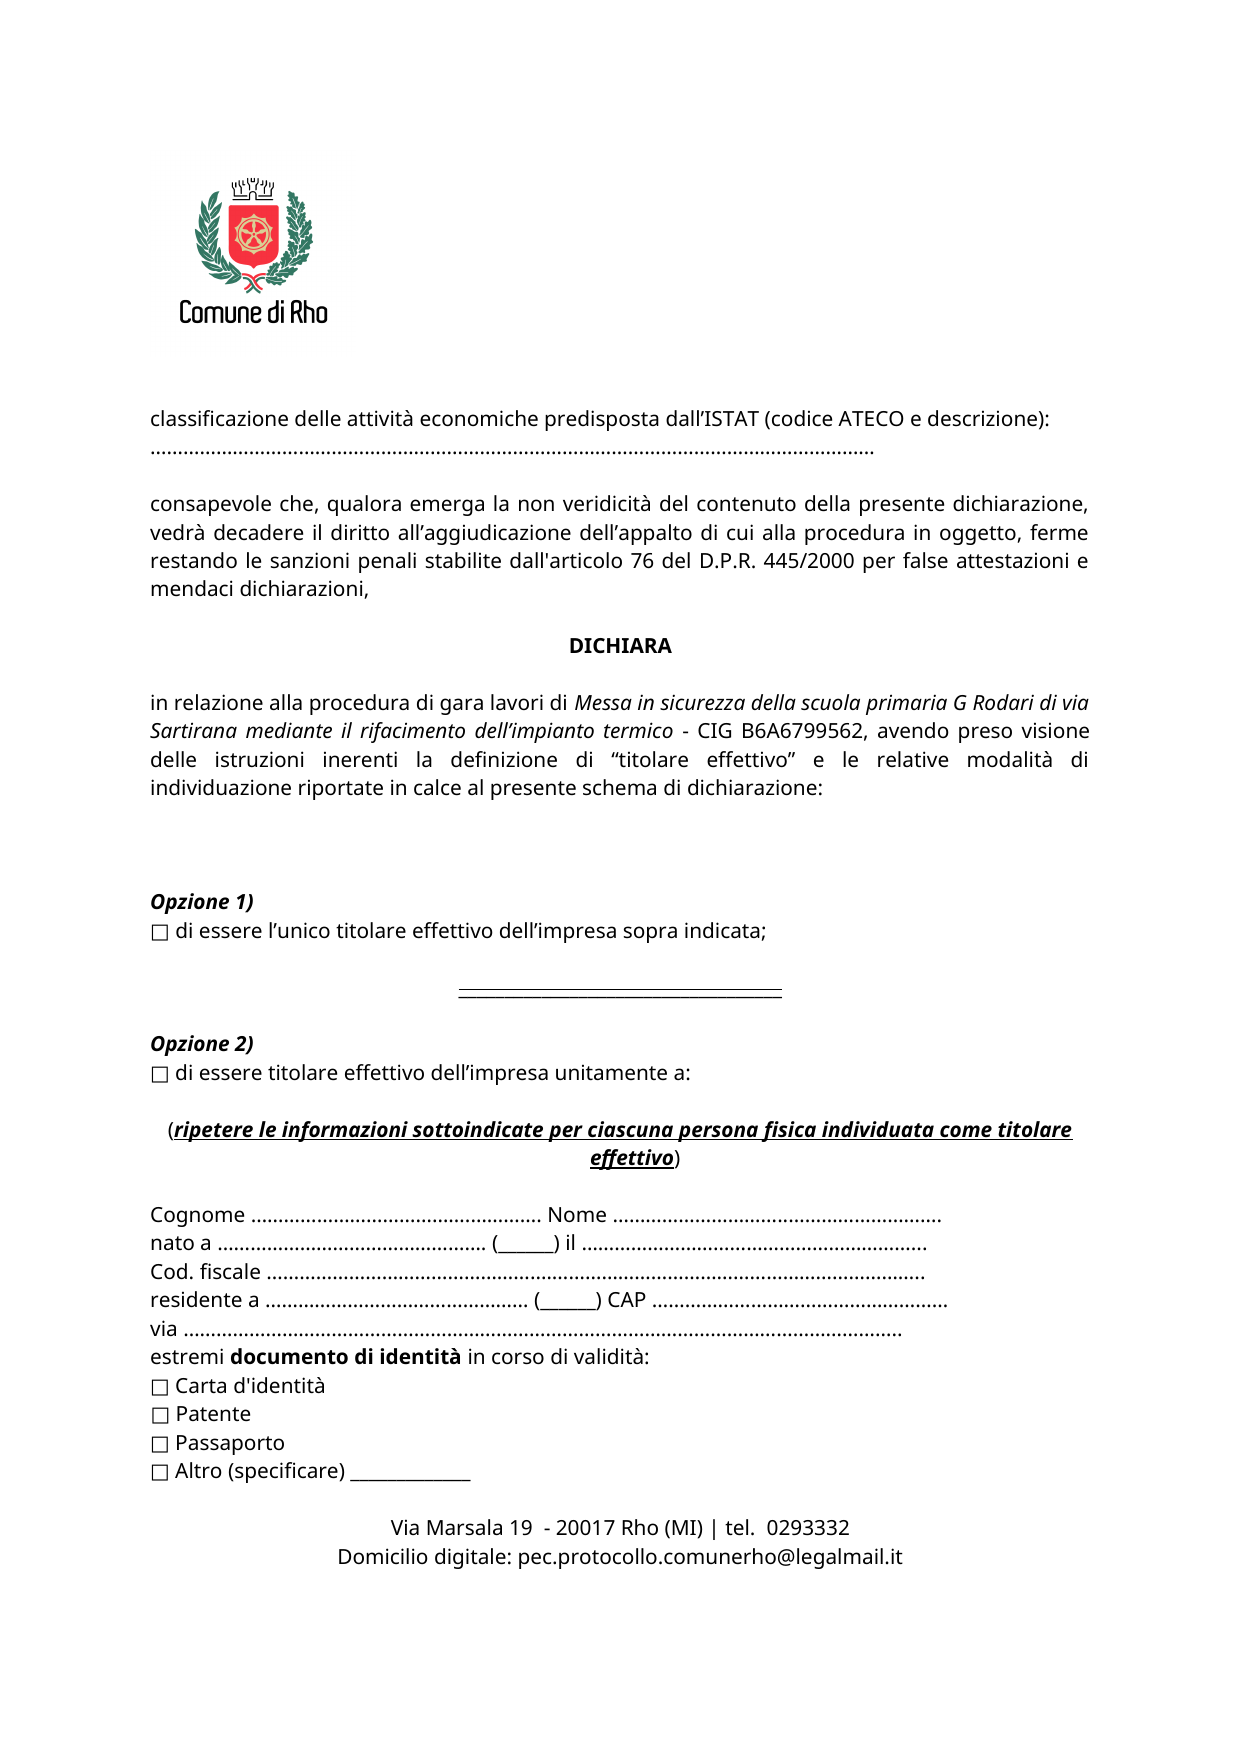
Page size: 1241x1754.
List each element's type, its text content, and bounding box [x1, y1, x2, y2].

text Cognome ………………………………….…………. Nome …………………………..………………………. [150, 1200, 1090, 1228]
text □ Altro (specificare) _____________ [150, 1456, 1090, 1484]
text □ Carta d'identità [150, 1371, 1090, 1399]
text nato a …………………………………………. (______) il ……………………………………………………... [150, 1228, 1090, 1257]
text ___________________________________ [150, 973, 1090, 1001]
text DICHIARA [150, 631, 1090, 660]
text □ Passaporto [150, 1428, 1090, 1456]
text in relazione alla procedura di gara lavori di Messa in sicurezza della scuola primaria G Rodari di via Sartirana mediante il rifacimento dell’impianto termico - CIG B6A6799562, avendo preso visione delle istruzioni inerenti la definizione di “titolare effettivo” e le relative modalità di individuazione riportate in calce al presente schema di dichiarazione: [150, 688, 1090, 802]
text □ di essere titolare effettivo dell’impresa unitamente a: [150, 1058, 1090, 1086]
text consapevole che, qualora emerga la non veridicità del contenuto della presente dichiarazione, vedrà decadere il diritto all’aggiudicazione dell’appalto di cui alla procedura in oggetto, ferme restando le sanzioni penali stabilite dall'articolo 76 del D.P.R. 445/2000 per false attestazioni e mendaci dichiarazioni, [150, 489, 1090, 603]
text classificazione delle attività economiche predisposta dall’ISTAT (codice ATECO e descrizione): …………………………………………………………………………………………………………………… [150, 404, 1090, 461]
text □ di essere l’unico titolare effettivo dell’impresa sopra indicata; [150, 916, 1090, 944]
text (ripetere le informazioni sottoindicate per ciascuna persona fisica individuata come titolare effettivo) [150, 1115, 1090, 1172]
text Opzione 1) [150, 887, 1090, 916]
text residente a ………………………………………… (______) CAP ……………………………………………… [150, 1285, 1090, 1314]
text Opzione 2) [150, 1029, 1090, 1058]
picture [150, 150, 357, 357]
text via ………………………………………………………………………………………………………………….. [150, 1314, 1090, 1342]
text □ Patente [150, 1399, 1090, 1428]
text estremi documento di identità in corso di validità: [150, 1342, 1090, 1371]
text Cod. fiscale ………………………………………….…………………………………………………………….. [150, 1257, 1090, 1285]
